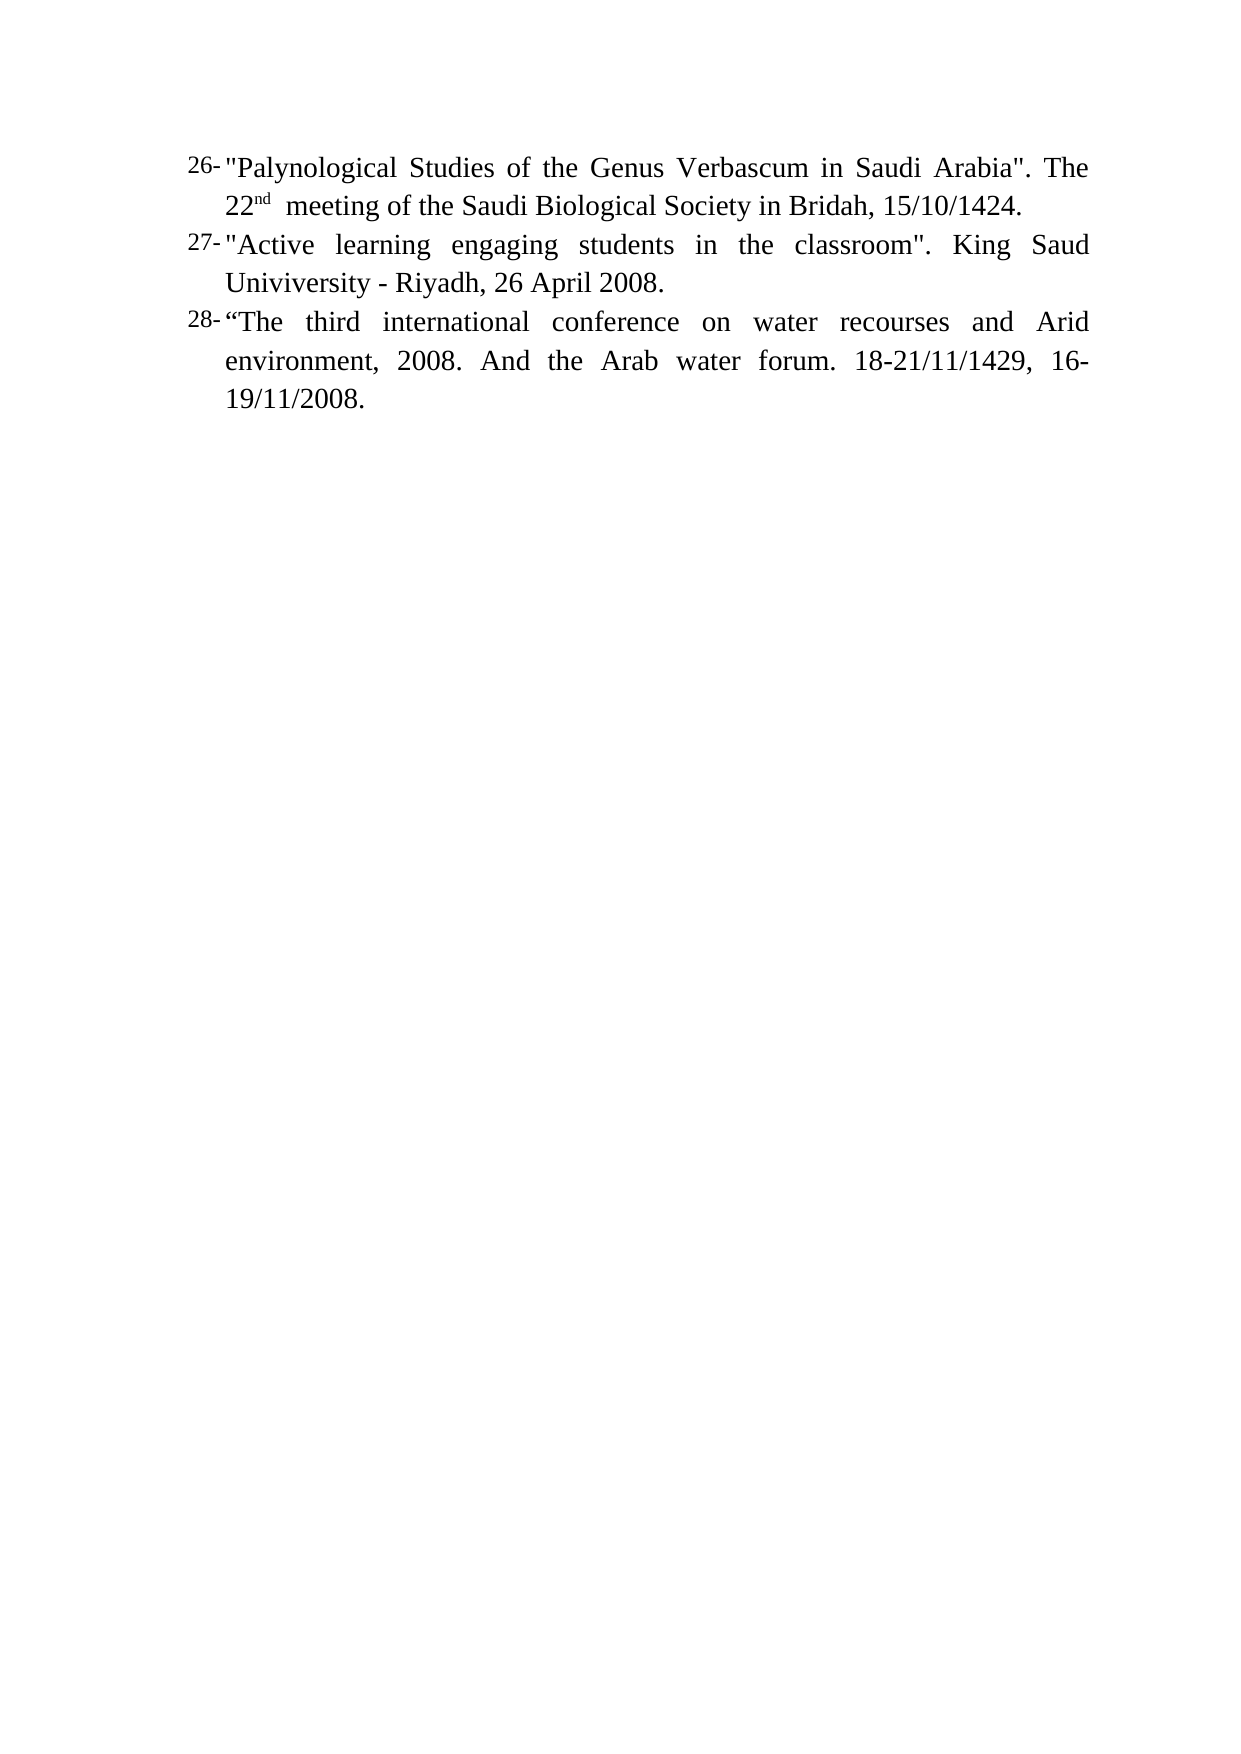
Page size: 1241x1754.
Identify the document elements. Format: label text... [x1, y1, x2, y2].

list "Palynological Studies of the Genus Verbascum in Saudi Arabia". The 22nd meeting of the Saudi Biological Society in Bridah, 15/10/1424. [187, 150, 1090, 222]
list “The third international conference on water recourses and Arid environment, 2008. And the Arab water forum. 18-21/11/1429, 16-19/11/2008. [187, 304, 1090, 415]
list "Active learning engaging students in the classroom". King Saud Univiversity - Riyadh, 26 April 2008. [187, 227, 1090, 299]
